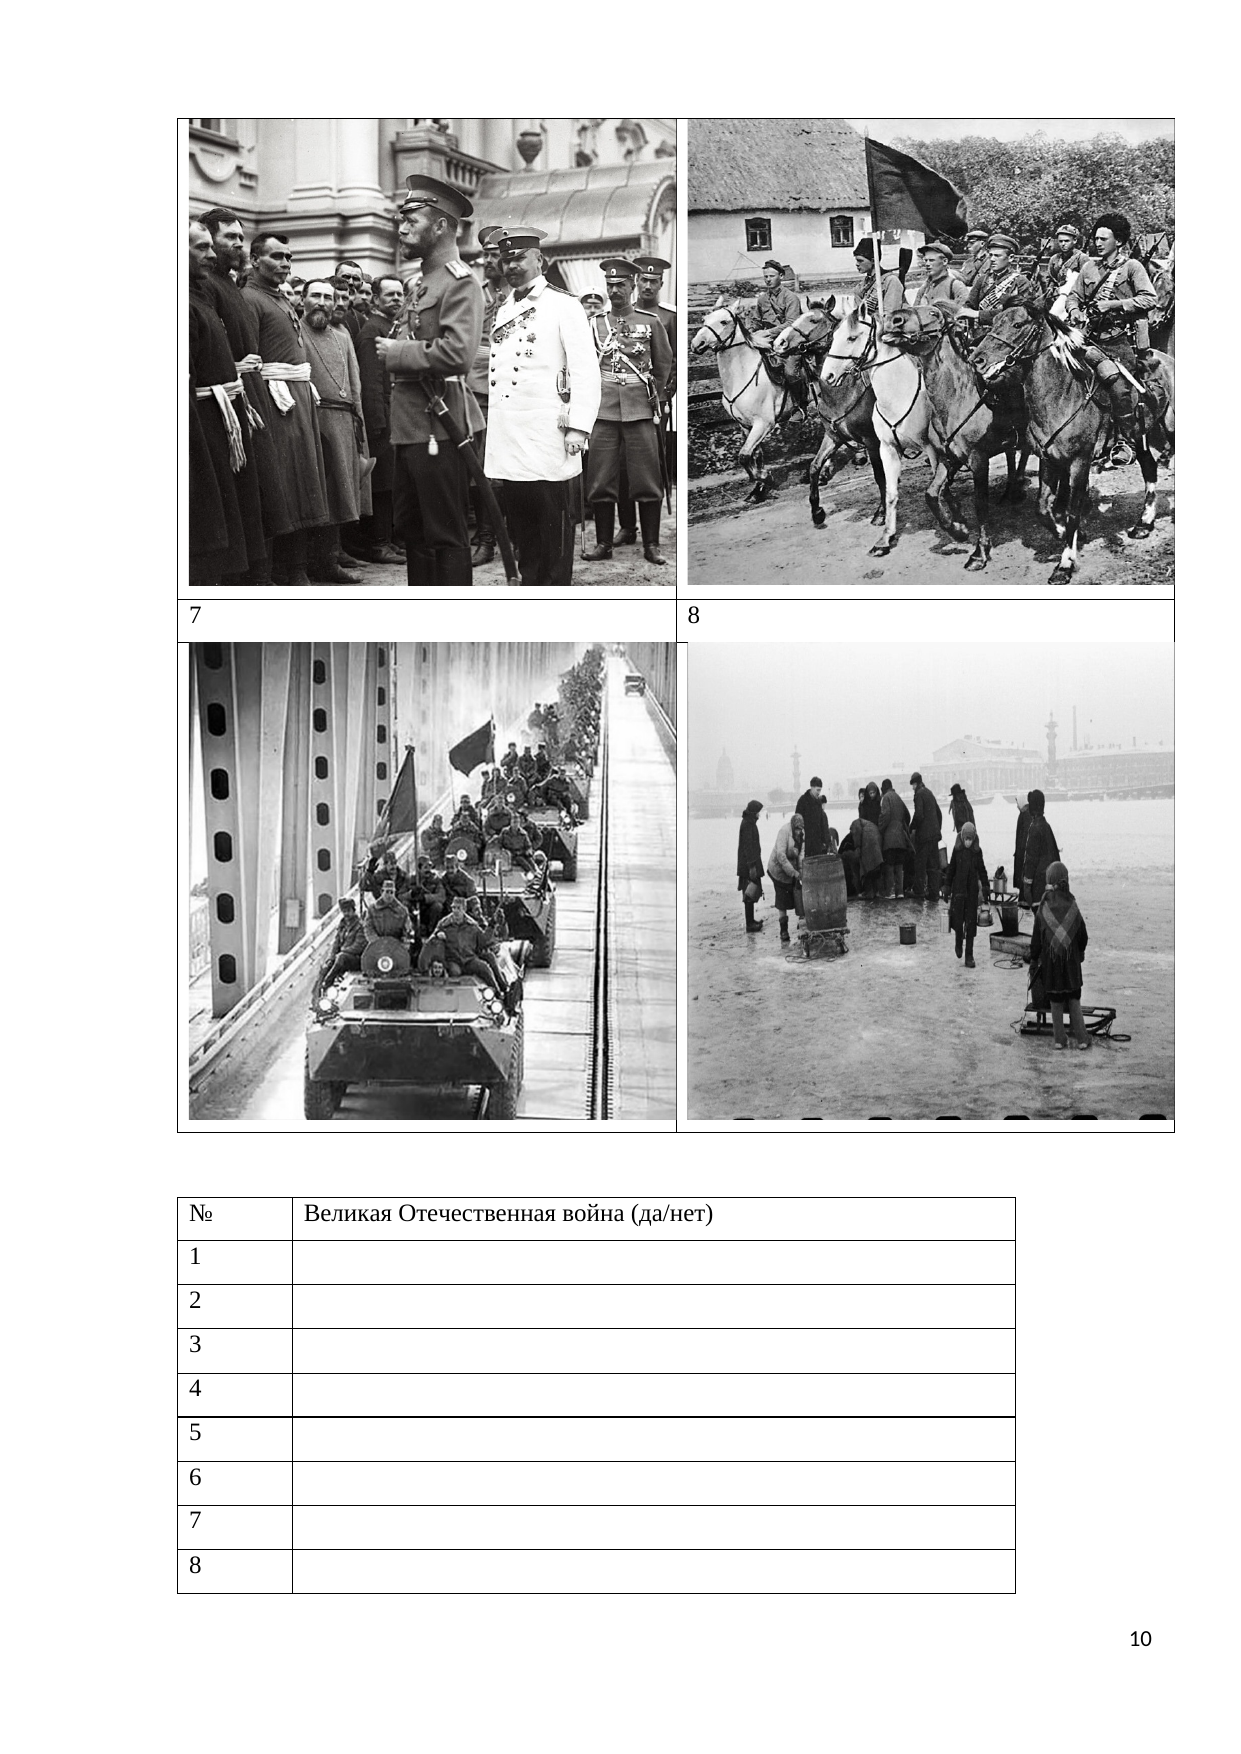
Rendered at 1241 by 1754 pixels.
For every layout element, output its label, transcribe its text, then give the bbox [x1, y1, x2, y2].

table_cell 4 [178, 1374, 292, 1416]
table_cell 2 [178, 1285, 292, 1328]
table_cell [677, 119, 1174, 599]
table_cell 5 [178, 1418, 292, 1461]
table_cell [178, 119, 676, 599]
table_cell 8 [677, 600, 1174, 642]
picture [188, 642, 677, 1120]
table_cell [293, 1418, 1015, 1461]
table_cell [178, 643, 676, 1132]
table_cell 8 [178, 1550, 292, 1593]
picture [687, 642, 1175, 1120]
table_cell [293, 1374, 1015, 1416]
table_cell 7 [178, 600, 676, 642]
table_cell [293, 1550, 1015, 1593]
table_cell [293, 1506, 1015, 1549]
table_cell [293, 1462, 1015, 1504]
table_header № [178, 1198, 292, 1240]
table_cell 7 [178, 1506, 292, 1549]
picture [188, 119, 677, 586]
table_cell [293, 1285, 1015, 1328]
table_header Великая Отечественная война (да/нет) [293, 1198, 1015, 1240]
table_cell [677, 643, 1174, 1132]
table_cell 3 [178, 1329, 292, 1372]
picture [687, 119, 1175, 585]
table_cell [293, 1329, 1015, 1372]
table_cell 6 [178, 1462, 292, 1504]
table_cell 1 [178, 1241, 292, 1284]
table_cell [293, 1241, 1015, 1284]
